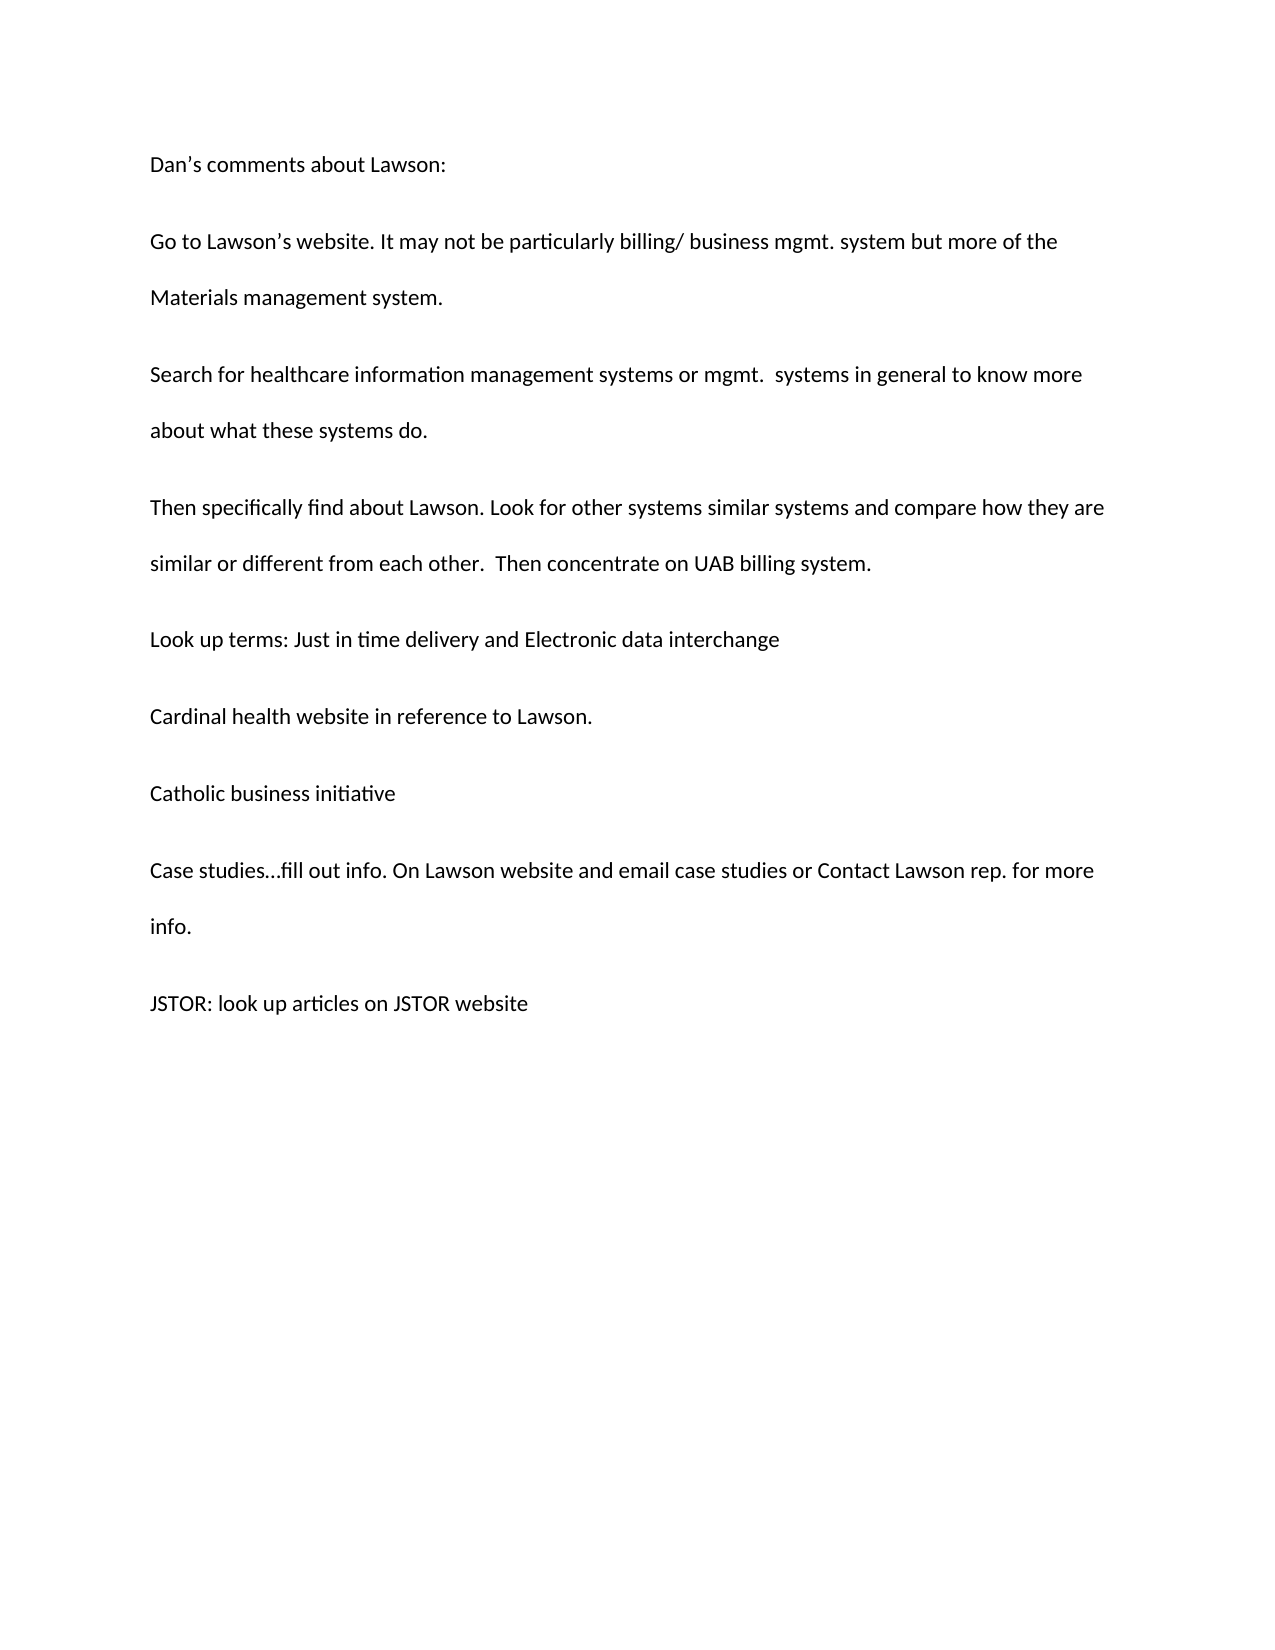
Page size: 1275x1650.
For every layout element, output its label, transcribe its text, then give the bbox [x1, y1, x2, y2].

text Cardinal health website in reference to Lawson. [150, 702, 1125, 731]
text Go to Lawson’s website. It may not be particularly billing/ business mgmt. system but more of the Materials management system. [150, 227, 1125, 311]
text Dan’s comments about Lawson: [150, 150, 1125, 178]
text Case studies…fill out info. On Lawson website and email case studies or Contact Lawson rep. for more info. [150, 856, 1125, 940]
text Then specifically find about Lawson. Look for other systems similar systems and compare how they are similar or different from each other. Then concentrate on UAB billing system. [150, 493, 1125, 577]
text JSTOR: look up articles on JSTOR website [150, 989, 1125, 1017]
text Look up terms: Just in time delivery and Electronic data interchange [150, 626, 1125, 654]
text Search for healthcare information management systems or mgmt. systems in general to know more about what these systems do. [150, 360, 1125, 444]
text Catholic business initiative [150, 779, 1125, 807]
